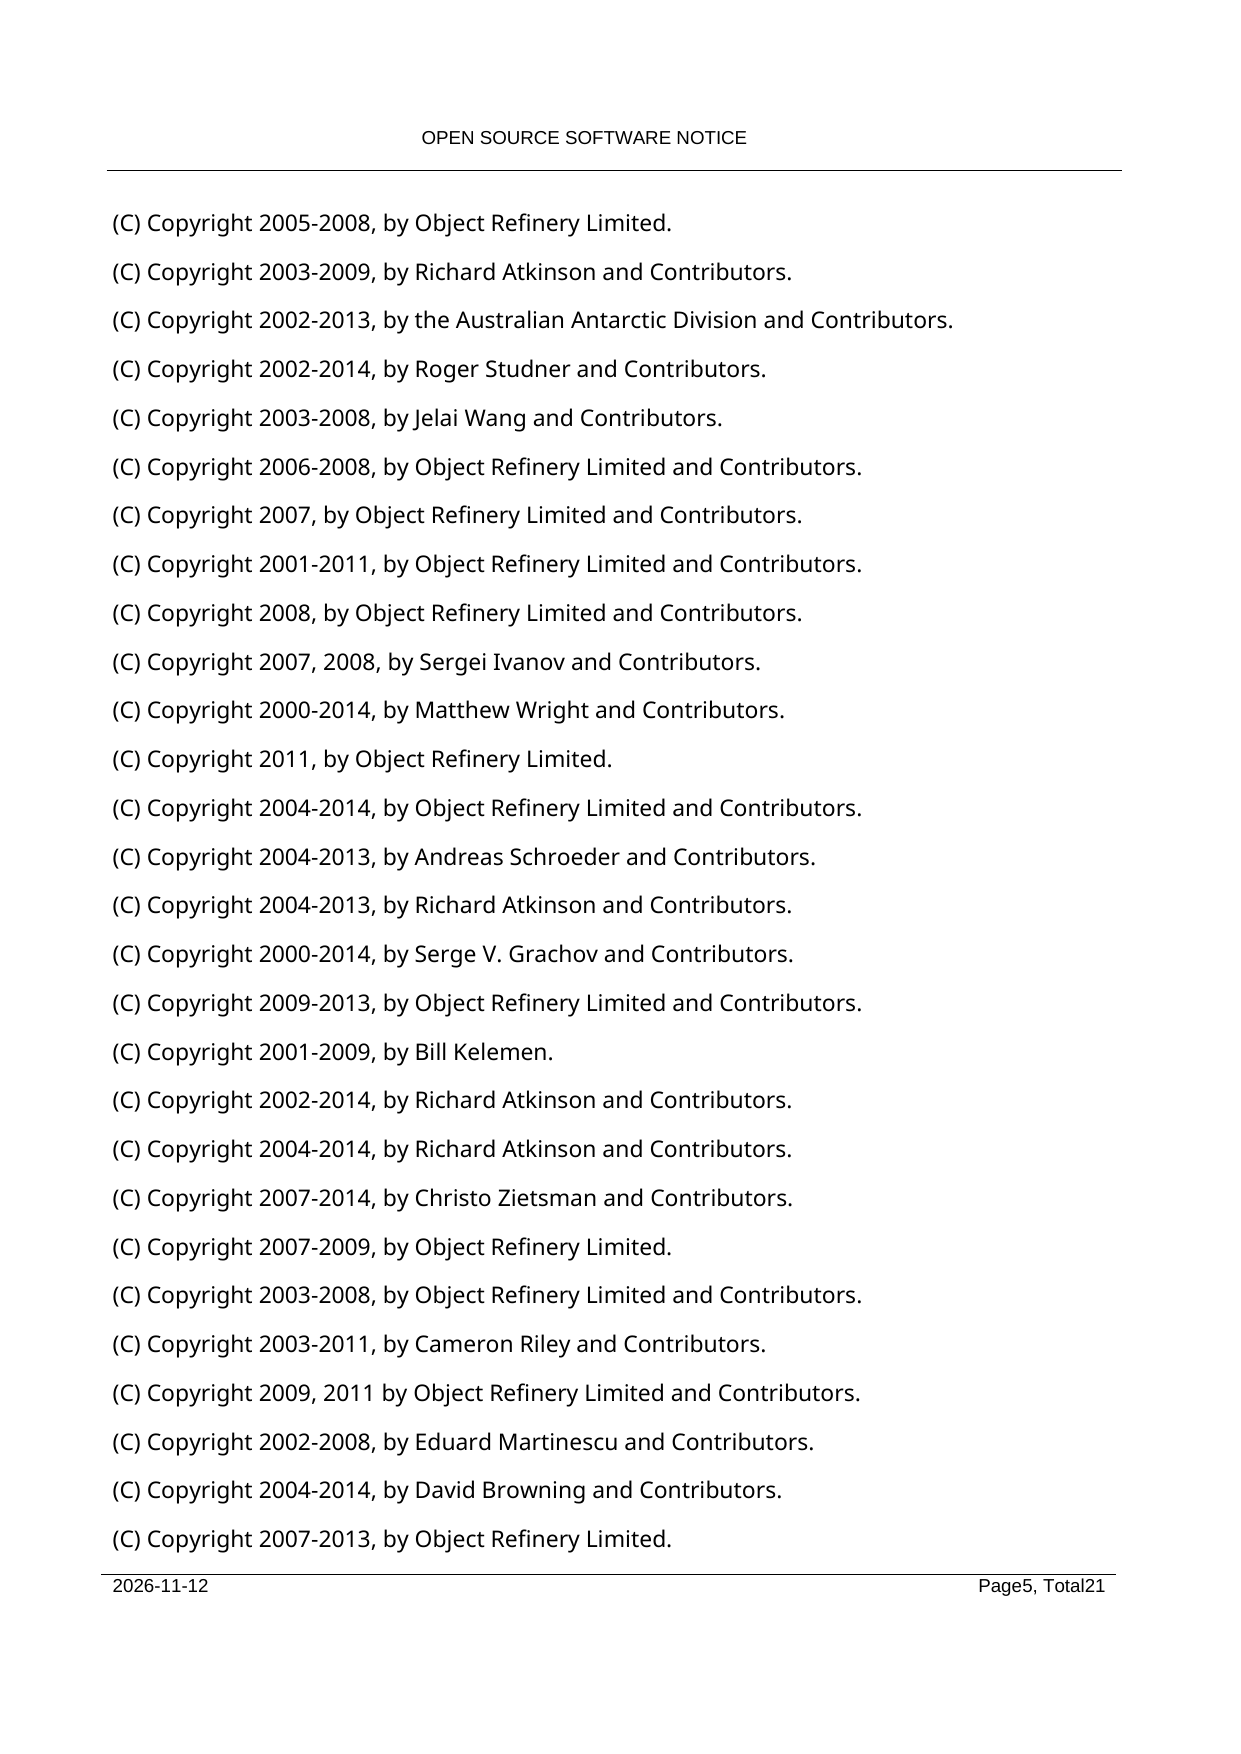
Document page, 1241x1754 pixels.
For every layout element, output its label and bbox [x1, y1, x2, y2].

text [112, 206, 1128, 1555]
